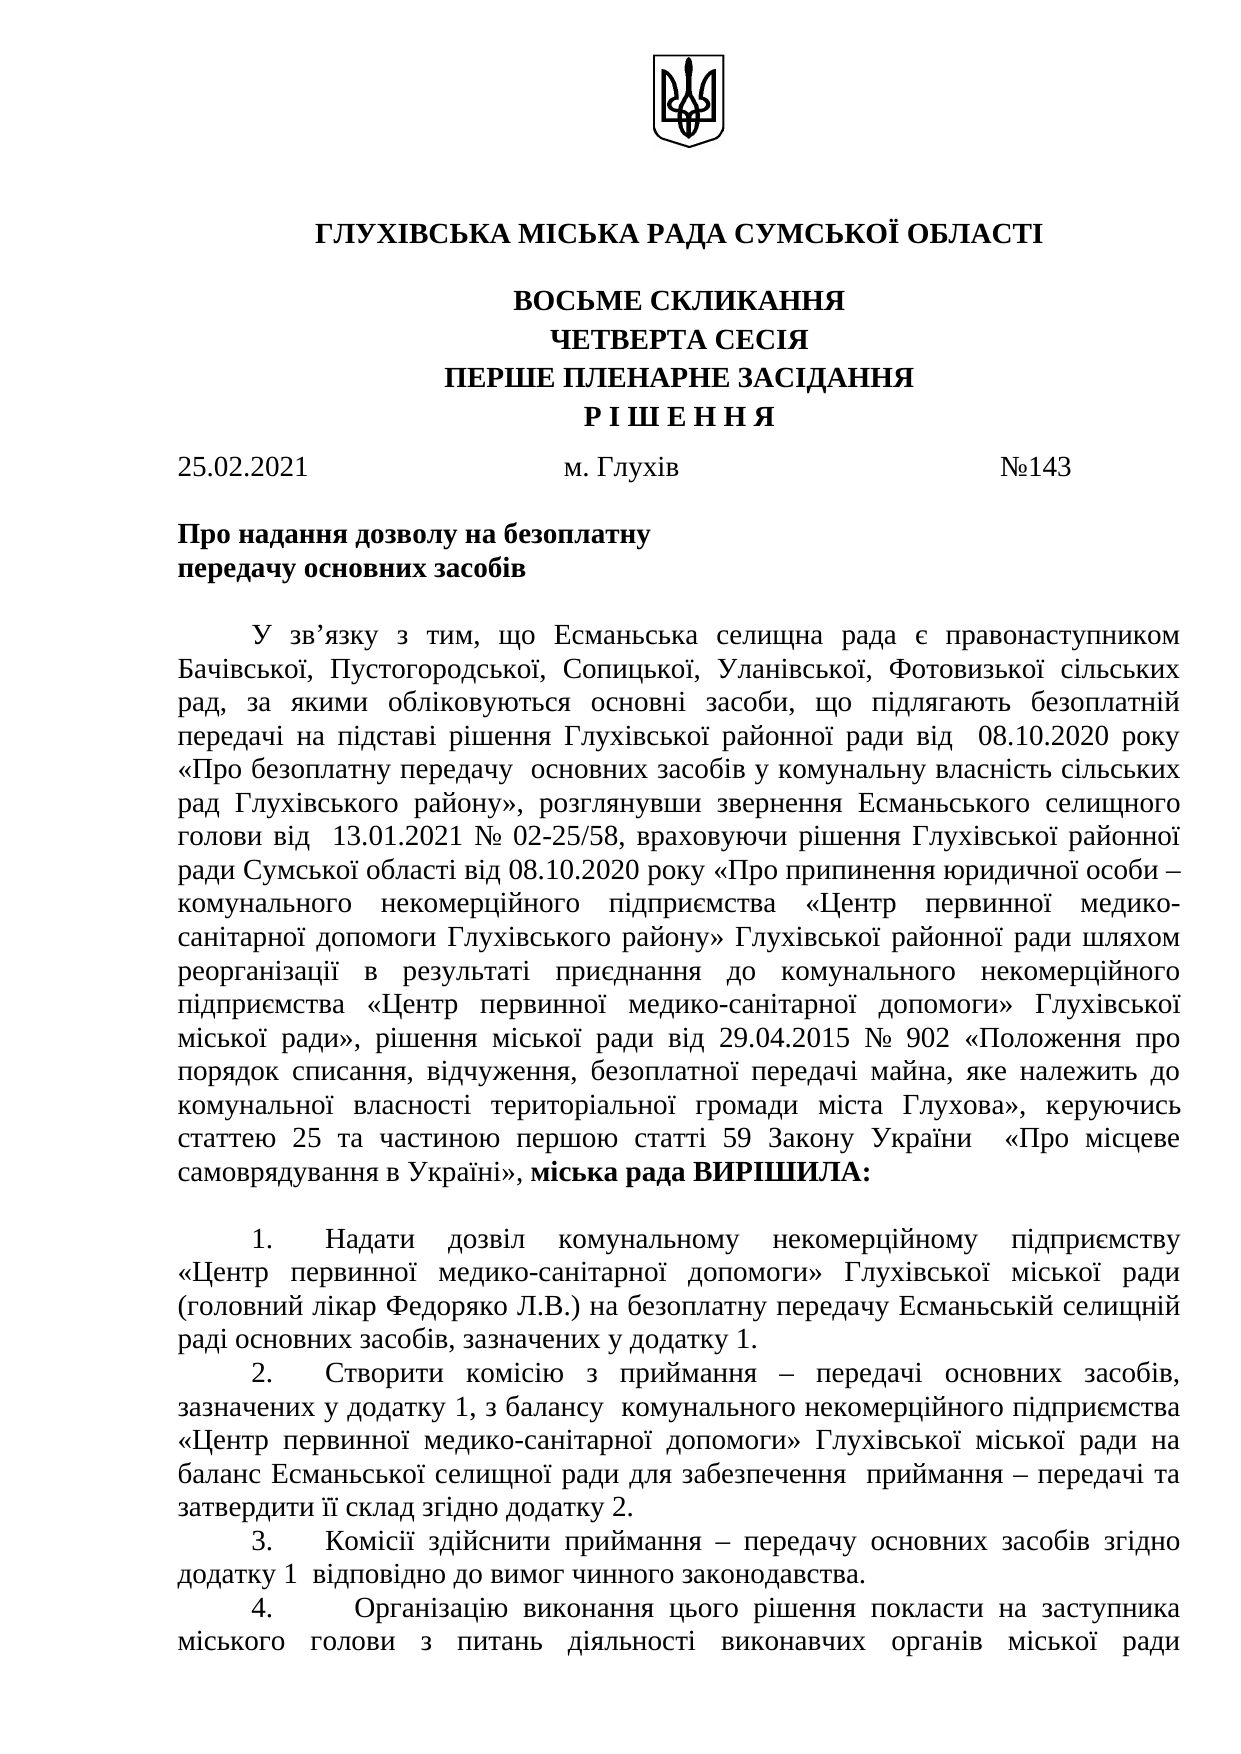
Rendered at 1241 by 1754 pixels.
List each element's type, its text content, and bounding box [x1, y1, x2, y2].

title ПЕРШЕ ПЛЕНАРНЕ ЗАСІДАННЯ [177, 361, 1181, 394]
text передачу основних засобів [177, 550, 1181, 584]
text Про надання дозволу на безоплатну [177, 517, 1181, 550]
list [177, 1590, 1181, 1657]
text ГЛУХІВСЬКА МІСЬКА РАДА СУМСЬКОЇ ОБЛАСТІ [177, 216, 1181, 250]
text ВОСЬМЕ СКЛИКАННЯ [177, 283, 1181, 317]
text 25.02.2021 м. Глухів №143 [177, 449, 1181, 483]
text У зв’язку з тим, що Есманьська селищна рада є правонаступником Бачівської, Пустогородської, Сопицької, Уланівської, Фотовизької сільських рад, за якими обліковуються основні засоби, що підлягають безоплатній передачі на підставі рішення Глухівської районної ради від 08.10.2020 року «Про безоплатну передачу основних засобів у комунальну власність сільських рад Глухівського району», розглянувши звернення Есманьського селищного голови від 13.01.2021 № 02-25/58, враховуючи рішення Глухівської районної ради Сумської області від 08.10.2020 року «Про припинення юридичної особи – комунального некомерційного підприємства «Центр первинної медико-санітарної допомоги Глухівського району» Глухівської районної ради шляхом реорганізації в результаті приєднання до комунального некомерційного підприємства «Центр первинної медико-санітарної допомоги» Глухівської міської ради», рішення міської ради від 29.04.2015 № 902 «Положення про порядок списання, відчуження, безоплатної передачі майна, яке належить до комунальної власності територіальної громади міста Глухова», керуючись статтею 25 та частиною першою статті 59 Закону України «Про місцеве самоврядування в Україні», міська рада ВИРІШИЛА: [177, 617, 1181, 1187]
list Комісії здійснити приймання – передачу основних засобів згідно додатку 1 відповідно до вимог чинного законодавства. [177, 1523, 1181, 1590]
text Р І Ш Е Н Н Я [177, 399, 1181, 433]
list Створити комісію з приймання – передачі основних засобів, зазначених у додатку 1, з балансу комунального некомерційного підприємства «Центр первинної медико-санітарної допомоги» Глухівської міської ради на баланс Есманьської селищної ради для забезпечення приймання – передачі та затвердити її склад згідно додатку 2. [177, 1355, 1181, 1523]
list Надати дозвіл комунальному некомерційному підприємству «Центр первинної медико-санітарної допомоги» Глухівської міської ради (головний лікар Федоряко Л.В.) на безоплатну передачу Есманьській селищній раді основних засобів, зазначених у додатку 1. [177, 1221, 1181, 1355]
picture [650, 53, 727, 150]
title ЧЕТВЕРТА СЕСІЯ [177, 322, 1181, 356]
